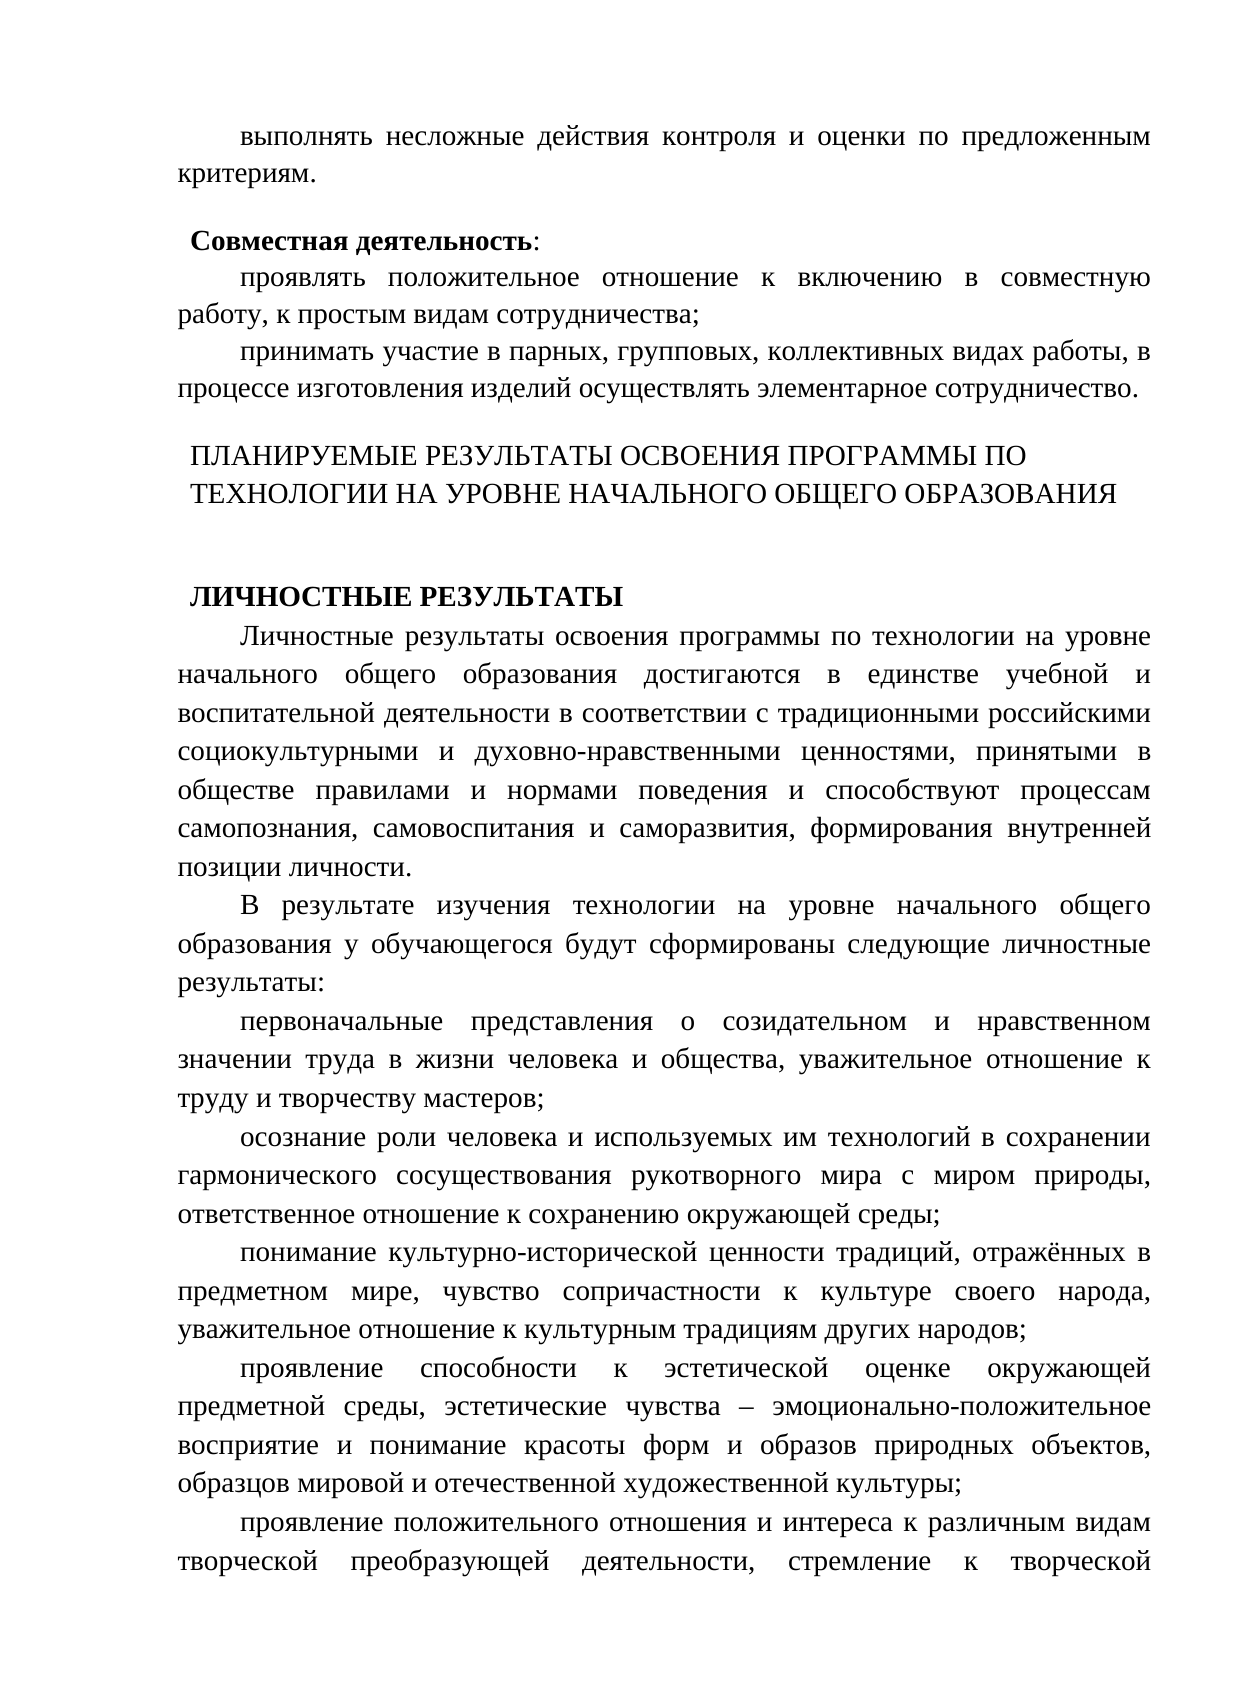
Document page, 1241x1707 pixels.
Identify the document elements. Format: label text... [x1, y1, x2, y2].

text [177, 1504, 1152, 1576]
text В результате изучения технологии на уровне начального общего образования у обучающегося будут сформированы следующие личностные результаты: [177, 887, 1152, 998]
text первоначальные представления о созидательном и нравственном значении труда в жизни человека и общества, уважительное отношение к труду и творчеству мастеров; [177, 1003, 1152, 1114]
text Совместная деятельность: [190, 223, 1152, 256]
text осознание роли человека и используемых им технологий в сохранении гармонического сосуществования рукотворного мира с миром природы, ответственное отношение к сохранению окружающей среды; [177, 1119, 1152, 1229]
text понимание культурно-исторической ценности традиций, отражённых в предметном мире, чувство сопричастности к культуре своего народа, уважительное отношение к культурным традициям других народов; [177, 1234, 1152, 1345]
text Личностные результаты освоения программы по технологии на уровне начального общего образования достигаются в единстве учебной и воспитательной деятельности в соответствии с традиционными российскими социокультурными и духовно-нравственными ценностями, принятыми в обществе правилами и нормами поведения и способствуют процессам самопознания, самовоспитания и саморазвития, формирования внутренней позиции личности. [177, 618, 1152, 882]
text принимать участие в парных, групповых, коллективных видах работы, в процессе изготовления изделий осуществлять элементарное сотрудничество. [177, 333, 1152, 404]
text ​ПЛАНИРУЕМЫЕ РЕЗУЛЬТАТЫ ОСВОЕНИЯ ПРОГРАММЫ ПО ТЕХНОЛОГИИ НА УРОВНЕ НАЧАЛЬНОГО ОБЩЕГО ОБРАЗОВАНИЯ [190, 438, 1152, 510]
text проявлять положительное отношение к включению в совместную работу, к простым видам сотрудничества; [177, 259, 1152, 330]
text ЛИЧНОСТНЫЕ РЕЗУЛЬТАТЫ [190, 579, 1152, 613]
text проявление способности к эстетической оценке окружающей предметной среды, эстетические чувства – эмоционально-положительное восприятие и понимание красоты форм и образов природных объектов, образцов мировой и отечественной художественной культуры; [177, 1350, 1152, 1499]
text выполнять несложные действия контроля и оценки по предложенным критериям. [177, 118, 1152, 188]
